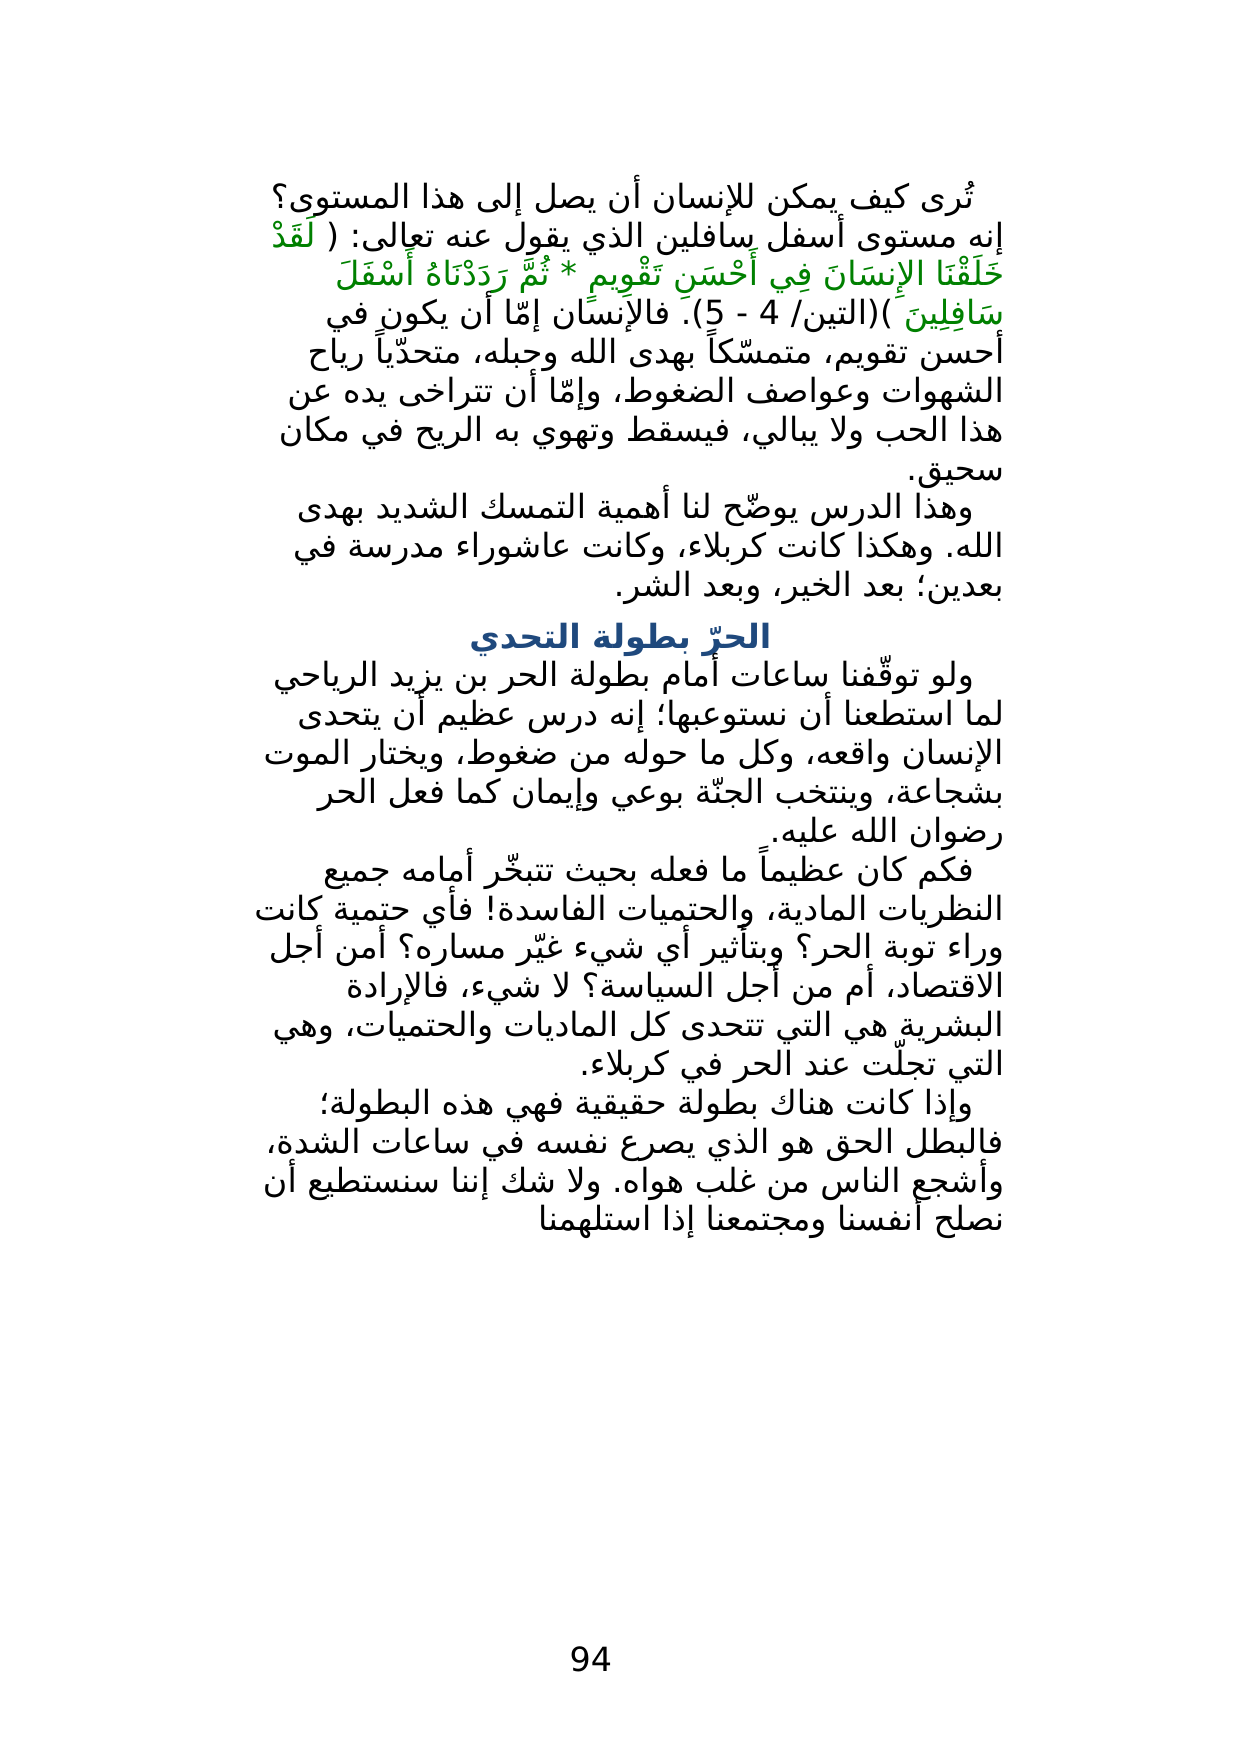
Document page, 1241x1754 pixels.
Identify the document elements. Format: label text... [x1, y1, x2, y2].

text فكم كان عظيماً ما فعله بحيث تتبخّر أمامه جميع النظريات المادية، والحتميات الفاسدة! فأي حتمية كانت وراء توبة الحر؟ وبتأثير أي شيء غيّر مساره؟ أمن أجل الاقتصاد، أم من أجل السياسة؟ لا شيء، فالإرادة البشرية هي التي تتحدى كل الماديات والحتميات، وهي التي تجلّت عند الحر في كربلاء. [236, 850, 1004, 1083]
text وهذا الدرس يوضّح لنا أهمية التمسك الشديد بهدى الله. وهكذا كانت كربلاء، وكانت عاشوراء مدرسة في بعدين؛ بعد الخير، وبعد الشر. [236, 488, 1004, 604]
subtitle الحرّ بطولة التحدي [236, 617, 1004, 656]
text ولو توقّفنا ساعات أمام بطولة الحر بن يزيد الرياحي لما استطعنا أن نستوعبها؛ إنه درس عظيم أن يتحدى الإنسان واقعه، وكل ما حوله من ضغوط، ويختار الموت بشجاعة، وينتخب الجنّة بوعي وإيمان كما فعل الحر رضوان الله عليه. [236, 656, 1004, 850]
text تُرى كيف يمكن للإنسان أن يصل إلى هذا المستوى؟ إنه مستوى أسفل سافلين الذي يقول عنه تعالى: ( لَقَدْ خَلَقْنَا الإِنسَانَ فِي أَحْسَنِ تَقْوِيمٍ * ثُمَّ رَدَدْنَاهُ أَسْفَلَ سَافِلِينَ )(التين/ 4 - 5). فالإنسان إمّا أن يكون في أحسن تقويم، متمسّكاً بهدى الله وحبله، متحدّياً رياح الشهوات وعواصف الضغوط، وإمّا أن تتراخى يده عن هذا الحب ولا يبالي، فيسقط وتهوي به الريح في مكان سحيق. [236, 177, 1004, 488]
text وإذا كانت هناك بطولة حقيقية فهي هذه البطولة؛ فالبطل الحق هو الذي يصرع نفسه في ساعات الشدة، وأشجع الناس من غلب هواه. ولا شك إننا سنستطيع أن نصلح أنفسنا ومجتمعنا إذا استلهمنا [236, 1083, 1004, 1239]
